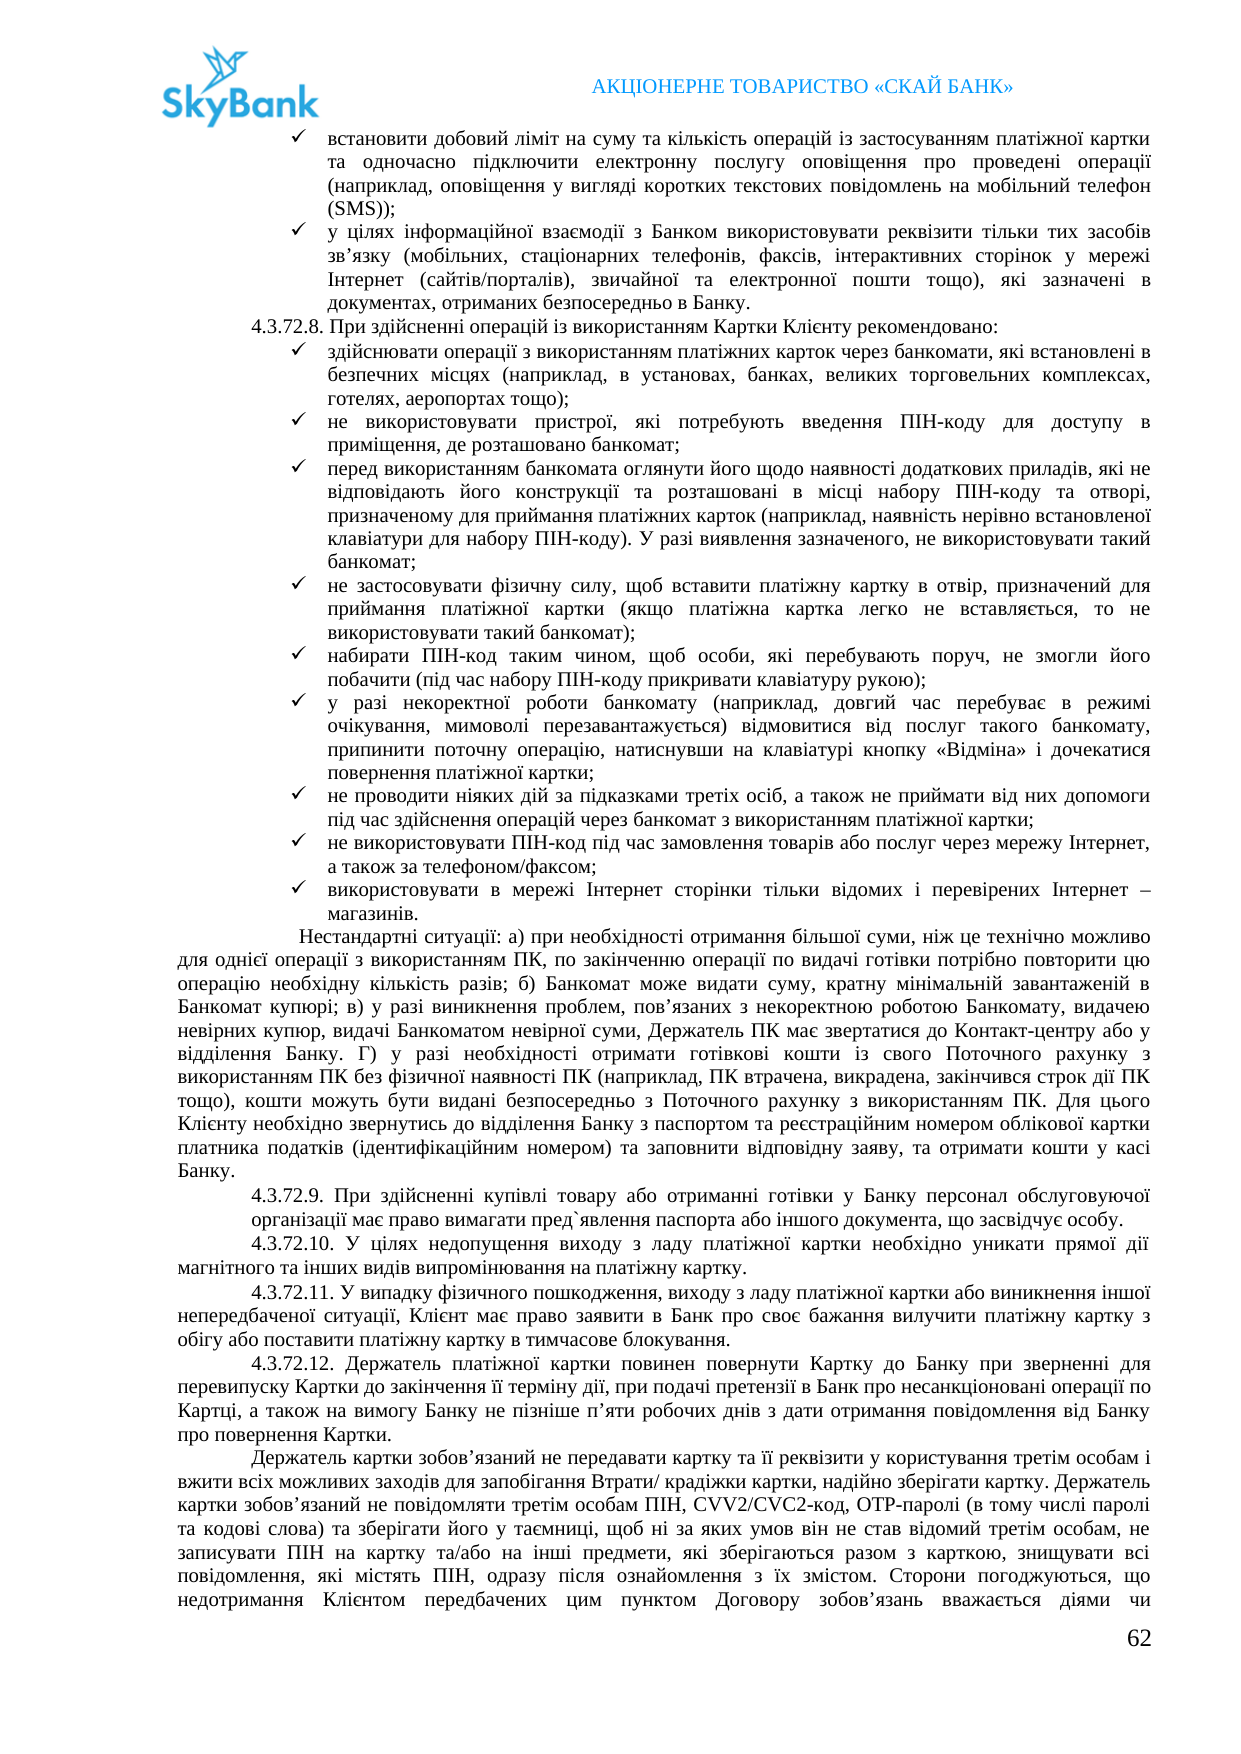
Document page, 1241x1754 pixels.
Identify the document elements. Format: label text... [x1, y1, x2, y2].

list у цілях інформаційної взаємодії з Банком використовувати реквізити тільки тих засобів зв’язку (мобільних, стаціонарних телефонів, факсів, інтерактивних сторінок у мережі Інтернет (сайтів/порталів), звичайної та електронної пошти тощо), які зазначені в документах, отриманих безпосередньо в Банку. [290, 220, 1152, 314]
text 4.3.72.11. У випадку фізичного пошкодження, виходу з ладу платіжної картки або виникнення іншої непередбаченої ситуації, Клієнт має право заявити в Банк про своє бажання вилучити платіжну картку з обігу або поставити платіжну картку в тимчасове блокування. [177, 1280, 1152, 1351]
text 4.3.72.9. При здійсненні купівлі товару або отриманні готівки у Банку персонал обслуговуючої організації має право вимагати пред`явлення паспорта або іншого документа, що засвідчує особу. [251, 1183, 1152, 1231]
list набирати ПІН-код таким чином, щоб особи, які перебувають поруч, не змогли його побачити (під час набору ПІН-коду прикривати клавіатуру рукою); [290, 644, 1152, 691]
text 4.3.72.10. У цілях недопущення виходу з ладу платіжної картки необхідно уникати прямої дії магнітного та інших видів випромінювання на платіжну картку. [177, 1232, 1150, 1279]
list не застосовувати фізичну силу, щоб вставити платіжну картку в отвір, призначений для приймання платіжної картки (якщо платіжна картка легко не вставляється, то не використовувати такий банкомат); [290, 573, 1152, 644]
list не використовувати ПІН-код під час замовлення товарів або послуг через мережу Інтернет, а також за телефоном/факсом; [290, 831, 1152, 878]
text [177, 1446, 1152, 1611]
list перед використанням банкомата оглянути його щодо наявності додаткових приладів, які не відповідають його конструкції та розташовані в місці набору ПІН-коду та отворі, призначеному для приймання платіжних карток (наприклад, наявність нерівно встановленої клавіатури для набору ПІН-коду). У разі виявлення зазначеного, не використовувати такий банкомат; [290, 456, 1152, 573]
list у разі некоректної роботи банкомату (наприклад, довгий час перебуває в режимі очікування, мимоволі перезавантажується) відмовитися від послуг такого банкомату, припинити поточну операцію, натиснувши на клавіатурі кнопку «Відміна» і дочекатися повернення платіжної картки; [290, 691, 1152, 784]
list встановити добовий ліміт на суму та кількість операцій із застосуванням платіжної картки та одночасно підключити електронну послугу оповіщення про проведені операції (наприклад, оповіщення у вигляді коротких текстових повідомлень на мобільний телефон (SMS)); [290, 127, 1152, 220]
list здійснювати операції з використанням платіжних карток через банкомати, які встановлені в безпечних місцях (наприклад, в установах, банках, великих торговельних комплексах, готелях, аеропортах тощо); [290, 339, 1152, 410]
list не використовувати пристрої, які потребують введення ПІН-коду для доступу в приміщення, де розташовано банкомат; [290, 410, 1152, 456]
picture [142, 35, 349, 140]
text 4.3.72.12. Держатель платіжної картки повинен повернути Картку до Банку при зверненні для перевипуску Картки до закінчення її терміну дії, при подачі претензії в Банк про несанкціоновані операції по Картці, а також на вимогу Банку не пізніше п’яти робочих днів з дати отримання повідомлення від Банку про повернення Картки. [177, 1351, 1152, 1446]
list не проводити ніяких дій за підказками третіх осіб, а також не приймати від них допомоги під час здійснення операцій через банкомат з використанням платіжної картки; [290, 784, 1152, 831]
text 4.3.72.8. При здійсненні операцій із використанням Картки Клієнту рекомендовано: [177, 314, 1152, 338]
list використовувати в мережі Інтернет сторінки тільки відомих і перевірених Інтернет – магазинів. [290, 878, 1152, 924]
text Нестандартні ситуації: а) при необхідності отримання більшої суми, ніж це технічно можливо для однієї операції з використанням ПК, по закінченню операції по видачі готівки потрібно повторити цю операцію необхідну кількість разів; б) Банкомат може видати суму, кратну мінімальній завантаженій в Банкомат купюрі; в) у разі виникнення проблем, пов’язаних з некоректною роботою Банкомату, видачею невірних купюр, видачі Банкоматом невірної суми, Держатель ПК має звертатися до Контакт-центру або у відділення Банку. Г) у разі необхідності отримати готівкові кошти із свого Поточного рахунку з використанням ПК без фізичної наявності ПК (наприклад, ПК втрачена, викрадена, закінчився строк дії ПК тощо), кошти можуть бути видані безпосередньо з Поточного рахунку з використанням ПК. Для цього Клієнту необхідно звернутись до відділення Банку з паспортом та реєстраційним номером облікової картки платника податків (ідентифікаційним номером) та заповнити відповідну заяву, та отримати кошти у касі Банку. [177, 924, 1152, 1182]
